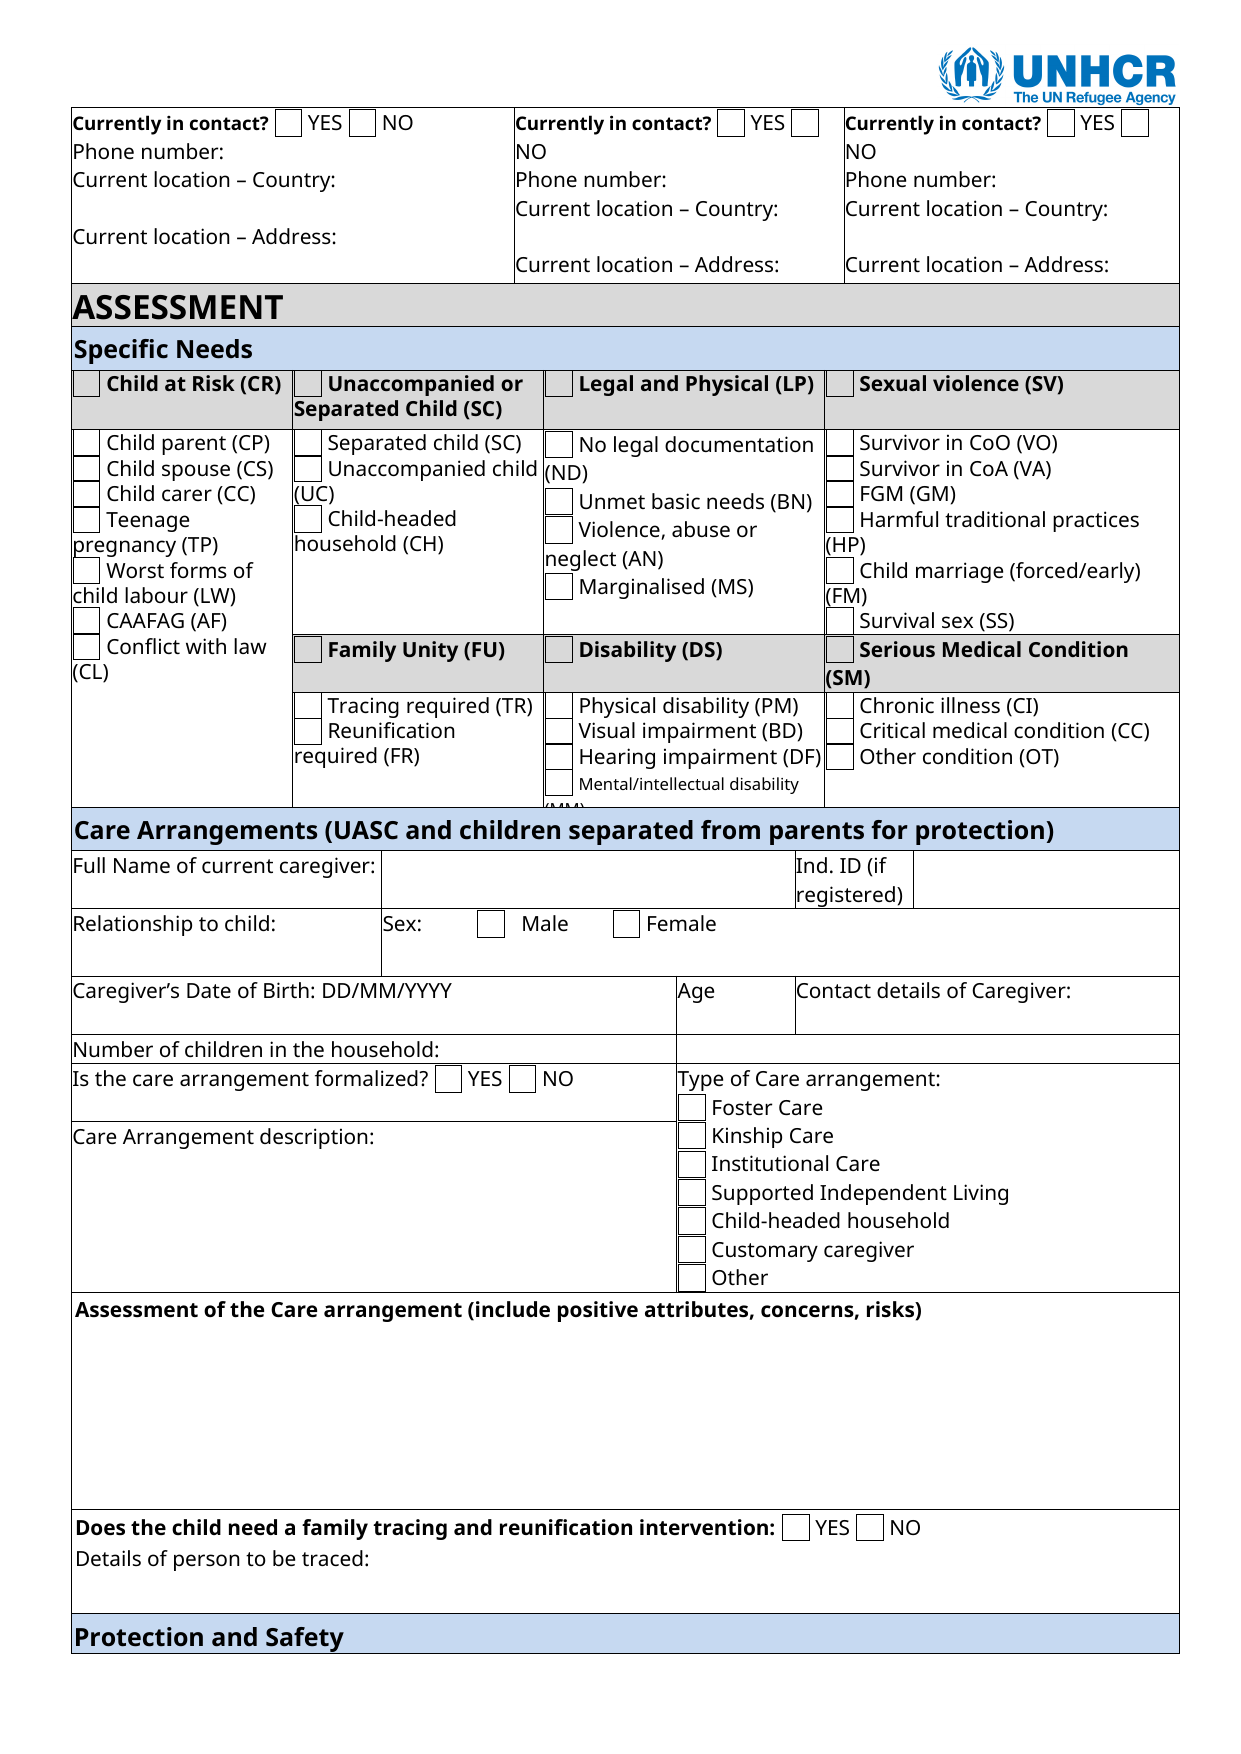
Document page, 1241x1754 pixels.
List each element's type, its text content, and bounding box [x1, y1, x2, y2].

table_cell Number of children in the household: [72, 1035, 676, 1063]
table_cell Sexual violence (SV) [825, 371, 1179, 429]
picture [936, 44, 1179, 107]
table_cell Relationship to child: [72, 909, 381, 976]
table_cell Child at Risk (CR) [72, 371, 292, 429]
table_cell ASSESSMENT [72, 284, 1179, 326]
table_cell Physical disability (PM) Visual impairment (BD) Hearing impairment (DF) Mental/intellectual disability (MM) [544, 693, 824, 807]
table_cell Does the child need a family tracing and reunification intervention: YES NO Details of person to be traced: [72, 1510, 1179, 1613]
table_cell Protection and Safety [72, 1614, 1179, 1653]
table_cell Type of Care arrangement: Foster Care Kinship Care Institutional Care Supported Independent Living Child-headed household Customary caregiver Other [677, 1064, 1179, 1292]
table_cell Child parent (CP) Child spouse (CS) Child carer (CC) Teenage pregnancy (TP) Worst forms of child labour (LW) CAAFAG (AF) Conflict with law (CL) [72, 430, 292, 807]
table_cell Is the care arrangement formalized? YES NO [72, 1064, 676, 1121]
table_cell Care Arrangements (UASC and children separated from parents for protection) [72, 808, 1179, 850]
table_cell Care Arrangement description: [72, 1122, 676, 1292]
table_cell Contact details of Caregiver: [796, 977, 1179, 1034]
table_cell [914, 851, 1179, 908]
table_cell Separated child (SC) Unaccompanied child (UC) Child-headed household (CH) [293, 430, 543, 634]
table_cell Survivor in CoO (VO) Survivor in CoA (VA) FGM (GM) Harmful traditional practices (HP) Child marriage (forced/early) (FM) Survival sex (SS) [825, 430, 1179, 634]
table_cell Currently in contact? YES NO Phone number: Current location – Country: Current location – Address: [845, 108, 1179, 282]
table_cell No legal documentation (ND) Unmet basic needs (BN) Violence, abuse or neglect (AN) Marginalised (MS) [544, 430, 824, 634]
table_cell Disability (DS) [544, 635, 824, 692]
table_cell Serious Medical Condition (SM) [825, 635, 1179, 692]
table_cell Age [677, 977, 795, 1034]
table_cell Tracing required (TR) Reunification required (FR) [293, 693, 543, 807]
table_cell Caregiver’s Date of Birth: DD/MM/YYYY [72, 977, 676, 1034]
table_cell [677, 1035, 1179, 1063]
table_cell Currently in contact? YES NO Phone number: Current location – Country: Current location – Address: [515, 108, 844, 282]
table_cell [382, 851, 795, 908]
table_cell Legal and Physical (LP) [544, 371, 824, 429]
table_cell Unaccompanied or Separated Child (SC) [293, 371, 543, 429]
table_cell Full Name of current caregiver: [72, 851, 381, 908]
table_cell Assessment of the Care arrangement (include positive attributes, concerns, risks) [72, 1293, 1179, 1509]
table_cell Specific Needs [72, 327, 1179, 370]
table_cell Currently in contact? YES NO Phone number: Current location – Country: Current location – Address: [72, 108, 514, 282]
table_cell Family Unity (FU) [293, 635, 543, 692]
table_cell Chronic illness (CI) Critical medical condition (CC) Other condition (OT) [825, 693, 1179, 807]
table_cell Ind. ID (if registered) [796, 851, 913, 908]
table_cell Sex: Male Female [382, 909, 1179, 976]
